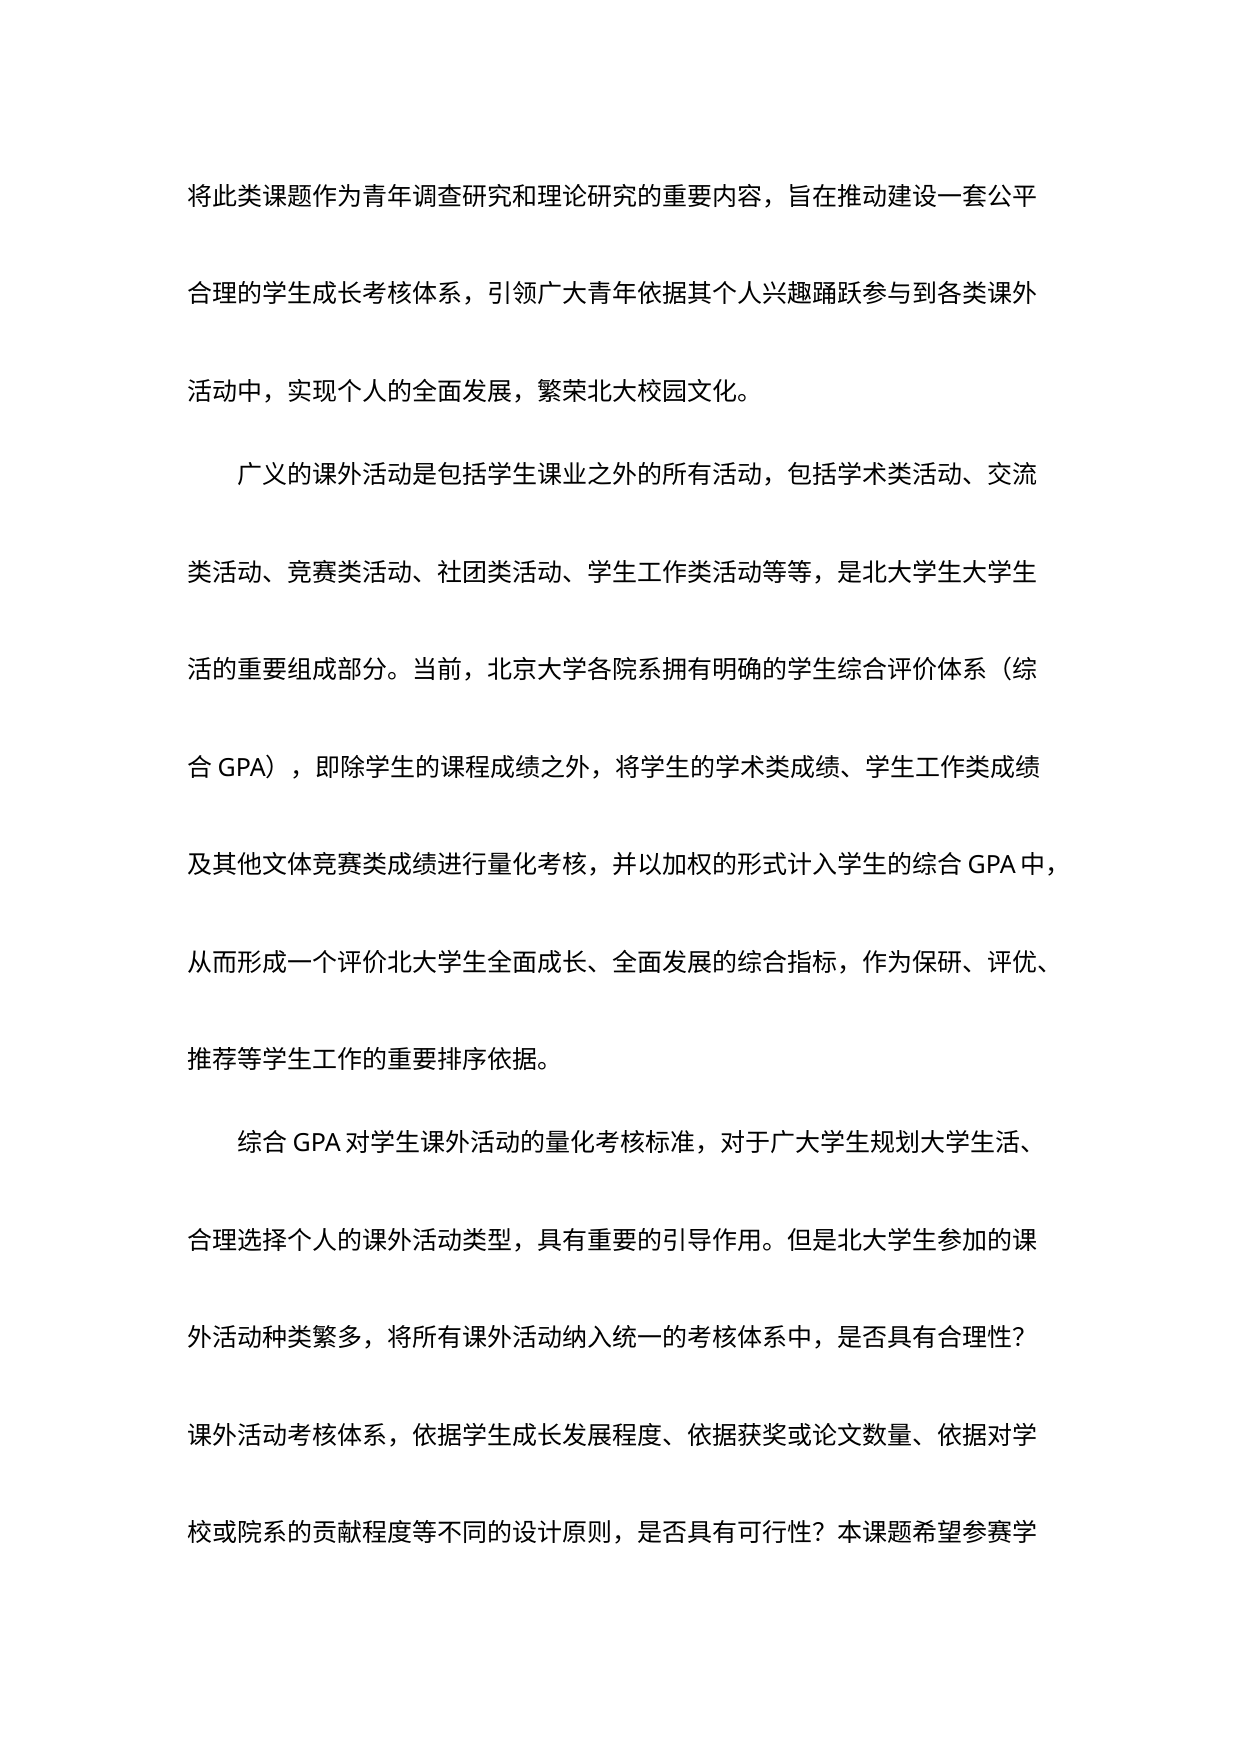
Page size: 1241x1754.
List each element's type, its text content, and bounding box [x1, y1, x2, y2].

text 广义的课外活动是包括学生课业之外的所有活动，包括学术类活动、交流类活动、竞赛类活动、社团类活动、学生工作类活动等等，是北大学生大学生活的重要组成部分。当前，北京大学各院系拥有明确的学生综合评价体系（综合GPA），即除学生的课程成绩之外，将学生的学术类成绩、学生工作类成绩及其他文体竞赛类成绩进行量化考核，并以加权的形式计入学生的综合GPA中，从而形成一个评价北大学生全面成长、全面发展的综合指标，作为保研、评优、推荐等学生工作的重要排序依据。 [187, 440, 1053, 1090]
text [187, 162, 1053, 422]
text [187, 1108, 1053, 1563]
